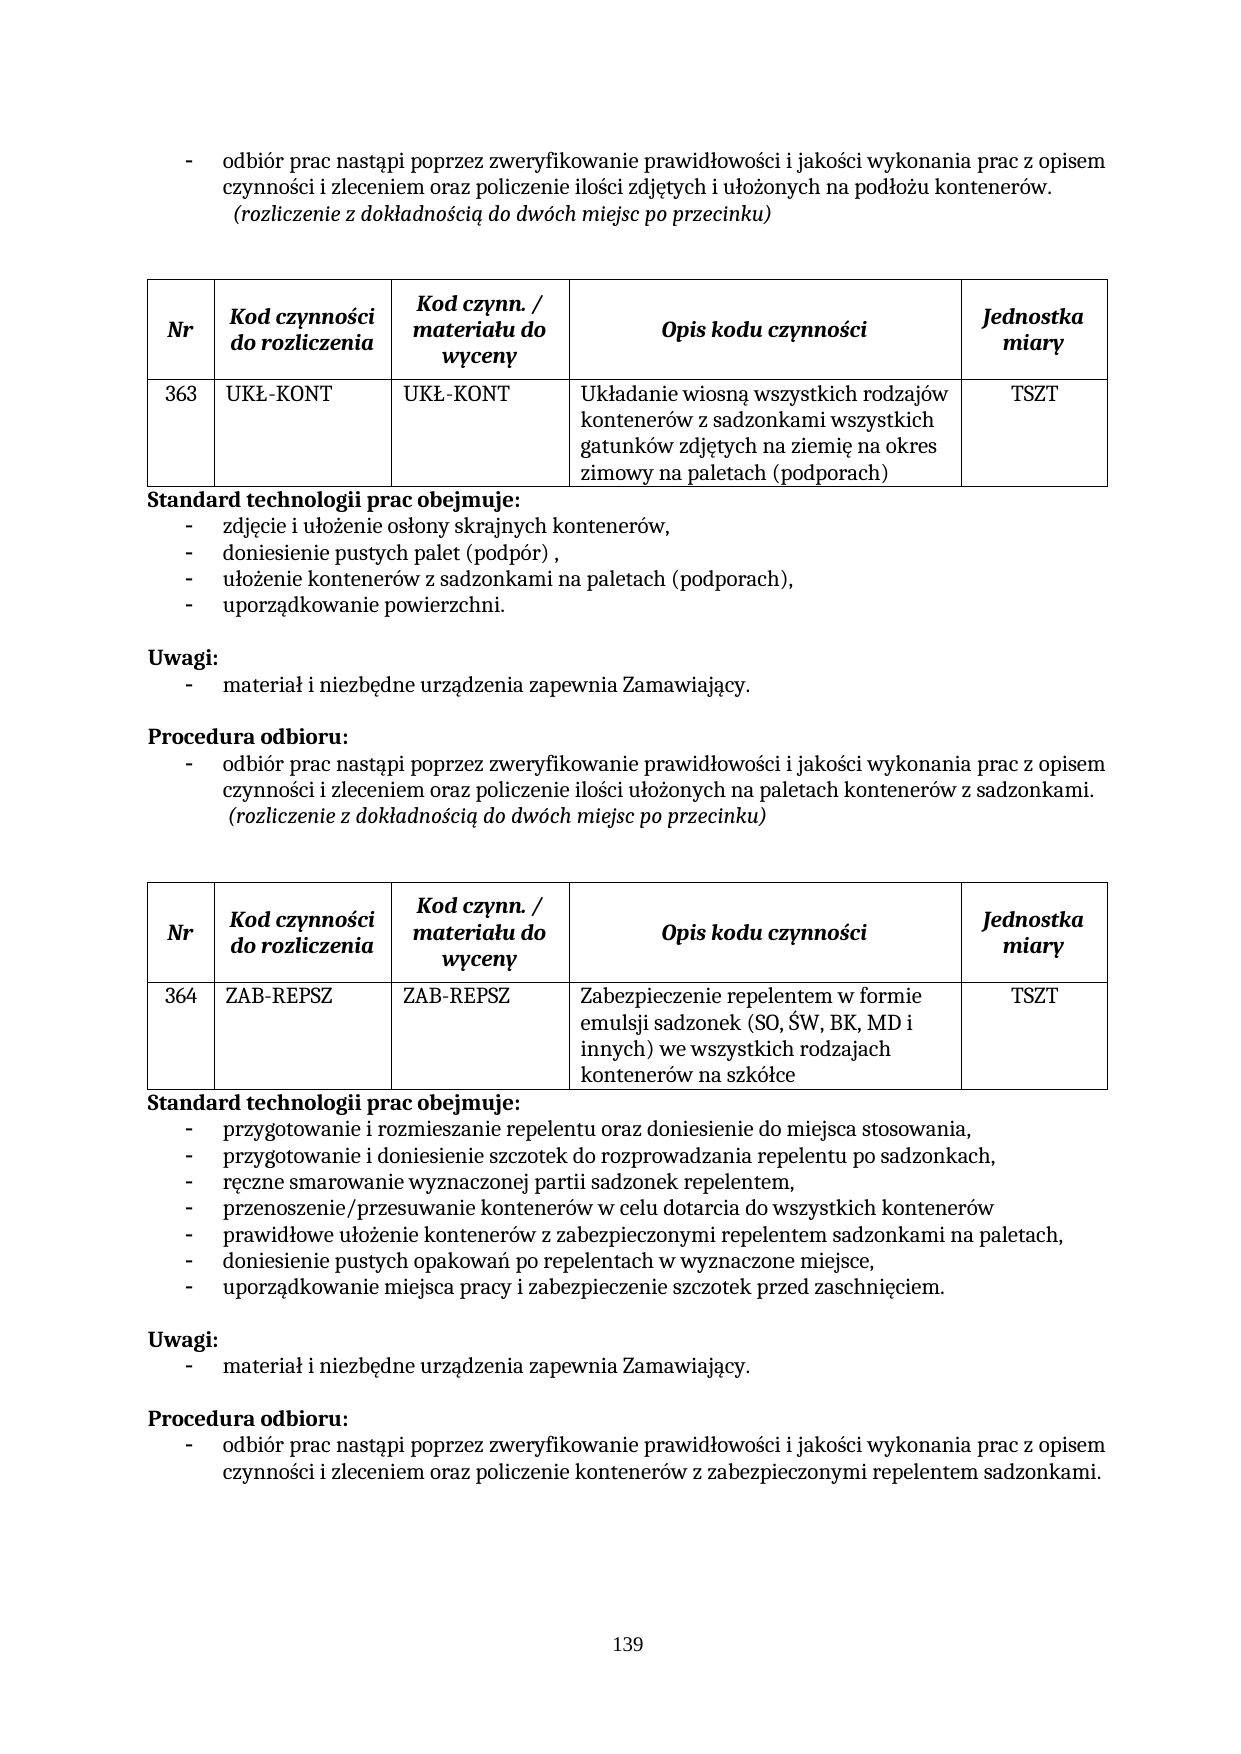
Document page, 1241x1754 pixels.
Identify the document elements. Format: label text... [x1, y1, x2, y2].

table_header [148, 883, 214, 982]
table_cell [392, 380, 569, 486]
list prawidłowe ułożenie kontenerów z zabezpieczonymi repelentem sadzonkami na paletach, [185, 1221, 1107, 1248]
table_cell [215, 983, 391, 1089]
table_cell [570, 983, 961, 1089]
list uporządkowanie powierzchni. [185, 592, 1107, 619]
list odbiór prac nastąpi poprzez zweryfikowanie prawidłowości i jakości wykonania prac z opisem czynności i zleceniem oraz policzenie kontenerów z zabezpieczonymi repelentem sadzonkami. [185, 1432, 1107, 1485]
list materiał i niezbędne urządzenia zapewnia Zamawiający. [185, 1353, 1107, 1379]
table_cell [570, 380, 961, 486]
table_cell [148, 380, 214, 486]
text Procedura odbioru: [148, 1406, 1107, 1432]
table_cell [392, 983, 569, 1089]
list ułożenie kontenerów z sadzonkami na paletach (podporach), [185, 566, 1107, 592]
text (rozliczenie z dokładnością do dwóch miejsc po przecinku) [153, 803, 1107, 829]
text Uwagi: [148, 1327, 1107, 1353]
list przygotowanie i rozmieszanie repelentu oraz doniesienie do miejsca stosowania, [185, 1116, 1107, 1142]
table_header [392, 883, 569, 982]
list doniesienie pustych opakowań po repelentach w wyznaczone miejsce, [185, 1248, 1107, 1274]
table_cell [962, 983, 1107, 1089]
list zdjęcie i ułożenie osłony skrajnych kontenerów, [185, 513, 1107, 539]
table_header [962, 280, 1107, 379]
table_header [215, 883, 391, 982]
text Standard technologii prac obejmuje: [148, 487, 1107, 513]
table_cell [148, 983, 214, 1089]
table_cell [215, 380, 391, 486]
text (rozliczenie z dokładnością do dwóch miejsc po przecinku) [153, 200, 1107, 227]
text Standard technologii prac obejmuje: [148, 1090, 1107, 1116]
list doniesienie pustych palet (podpór) , [185, 539, 1107, 566]
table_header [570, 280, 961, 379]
list odbiór prac nastąpi poprzez zweryfikowanie prawidłowości i jakości wykonania prac z opisem czynności i zleceniem oraz policzenie ilości zdjętych i ułożonych na podłożu kontenerów. [185, 148, 1107, 200]
list odbiór prac nastąpi poprzez zweryfikowanie prawidłowości i jakości wykonania prac z opisem czynności i zleceniem oraz policzenie ilości ułożonych na paletach kontenerów z sadzonkami. [185, 750, 1107, 803]
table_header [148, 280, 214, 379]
list przenoszenie/przesuwanie kontenerów w celu dotarcia do wszystkich kontenerów [185, 1195, 1107, 1221]
list przygotowanie i doniesienie szczotek do rozprowadzania repelentu po sadzonkach, [185, 1142, 1107, 1169]
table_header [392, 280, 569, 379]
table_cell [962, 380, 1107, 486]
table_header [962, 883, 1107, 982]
list ręczne smarowanie wyznaczonej partii sadzonek repelentem, [185, 1169, 1107, 1195]
text Uwagi: [148, 645, 1107, 671]
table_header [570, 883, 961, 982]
list materiał i niezbędne urządzenia zapewnia Zamawiający. [185, 671, 1107, 698]
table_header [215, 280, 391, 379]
list Procedura odbioru: [148, 724, 1107, 750]
list uporządkowanie miejsca pracy i zabezpieczenie szczotek przed zaschnięciem. [185, 1274, 1107, 1301]
